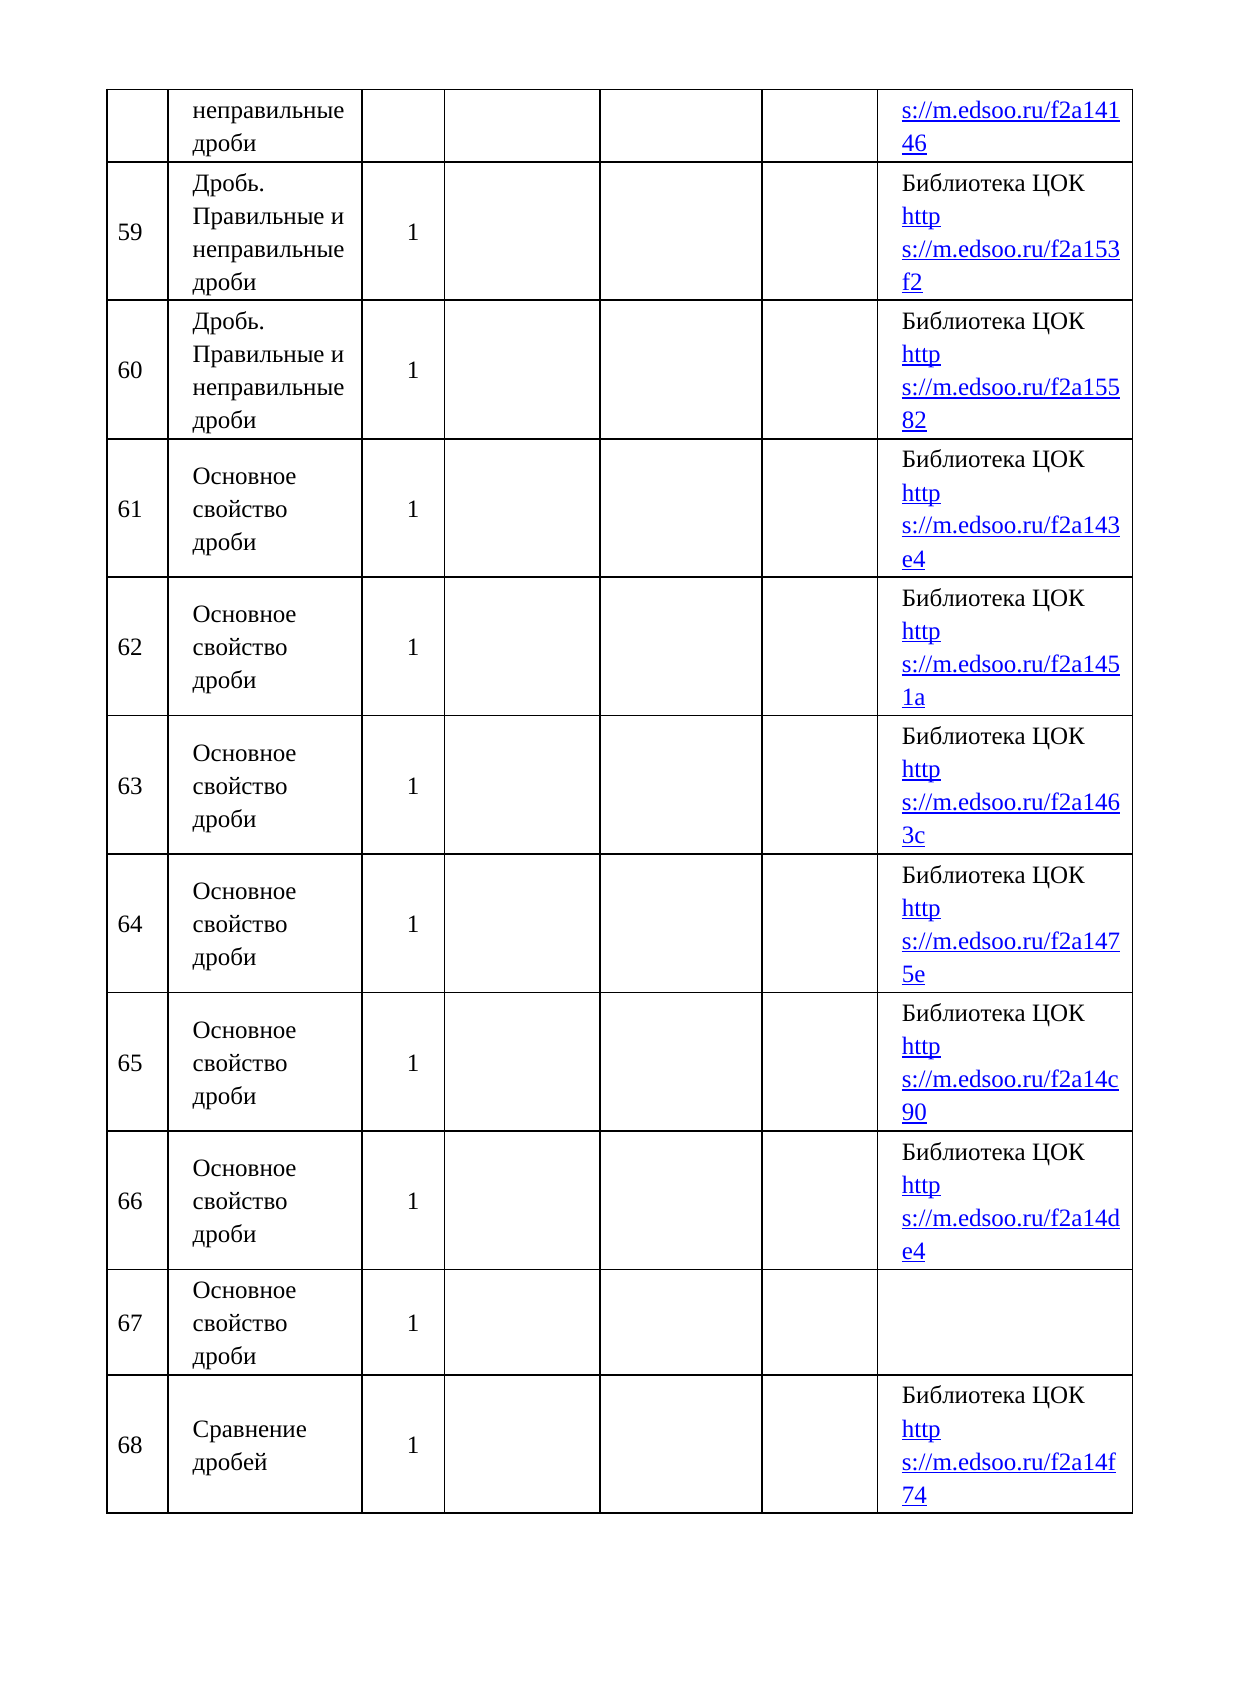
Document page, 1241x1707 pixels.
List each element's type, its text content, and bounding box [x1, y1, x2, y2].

table_cell [763, 90, 877, 161]
table_cell [763, 301, 877, 438]
table_cell 62 [108, 578, 167, 715]
table_cell Основное свойство дроби [169, 1132, 361, 1268]
table_cell [601, 716, 761, 853]
table_cell Основное свойство дроби [169, 440, 361, 576]
table_cell Дробь. Правильные и неправильные дроби [169, 301, 361, 438]
table_cell 68 [108, 1376, 167, 1512]
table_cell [169, 90, 361, 161]
table_cell 1 [363, 855, 444, 992]
table_cell Библиотека ЦОК https://m.edsoo.ru/f2a15582 [878, 301, 1132, 438]
table_cell 1 [363, 163, 444, 299]
table_cell [445, 716, 599, 853]
table_cell 66 [108, 1132, 167, 1268]
table_cell [601, 440, 761, 576]
table_cell [601, 301, 761, 438]
table_cell [445, 301, 599, 438]
table_cell [763, 440, 877, 576]
table_cell [445, 1376, 599, 1512]
table_cell 1 [363, 1270, 444, 1374]
table_cell Библиотека ЦОК https://m.edsoo.ru/f2a14c90 [878, 993, 1132, 1130]
table_cell [763, 1376, 877, 1512]
table_cell [445, 163, 599, 299]
table_cell 1 [363, 993, 444, 1130]
table_cell Библиотека ЦОК https://m.edsoo.ru/f2a1475e [878, 855, 1132, 992]
table_cell 65 [108, 993, 167, 1130]
table_cell Библиотека ЦОК https://m.edsoo.ru/f2a14de4 [878, 1132, 1132, 1268]
table_cell 1 [363, 301, 444, 438]
table_cell 61 [108, 440, 167, 576]
table_cell 1 [363, 440, 444, 576]
table_cell [878, 1270, 1132, 1374]
table_cell 1 [363, 716, 444, 853]
table_cell 1 [363, 90, 444, 161]
table_cell Основное свойство дроби [169, 1270, 361, 1374]
table_cell [763, 855, 877, 992]
table_cell Сравнение дробей [169, 1376, 361, 1512]
table_cell 63 [108, 716, 167, 853]
table_cell [601, 855, 761, 992]
table_cell 1 [363, 1132, 444, 1268]
table_cell 67 [108, 1270, 167, 1374]
table_cell Основное свойство дроби [169, 993, 361, 1130]
table_cell Дробь. Правильные и неправильные дроби [169, 163, 361, 299]
table_cell [763, 1270, 877, 1374]
table_cell Основное свойство дроби [169, 578, 361, 715]
table_cell Библиотека ЦОК https://m.edsoo.ru/f2a1463c [878, 716, 1132, 853]
table_cell 60 [108, 301, 167, 438]
table_cell [445, 440, 599, 576]
table_cell Основное свойство дроби [169, 716, 361, 853]
table_cell [445, 90, 599, 161]
table_cell 1 [363, 1376, 444, 1512]
table_cell [445, 578, 599, 715]
table_cell 58 [108, 90, 167, 161]
table_cell [601, 1270, 761, 1374]
table_cell Библиотека ЦОК https://m.edsoo.ru/f2a153f2 [878, 163, 1132, 299]
table_cell [601, 1132, 761, 1268]
table_cell [601, 578, 761, 715]
table_cell [445, 1270, 599, 1374]
table_cell [763, 578, 877, 715]
table_cell [763, 993, 877, 1130]
table_cell Основное свойство дроби [169, 855, 361, 992]
table_cell [445, 993, 599, 1130]
table_cell [601, 90, 761, 161]
table_cell [763, 163, 877, 299]
table_cell [445, 1132, 599, 1268]
table_cell Библиотека ЦОК https://m.edsoo.ru/f2a14f74 [878, 1376, 1132, 1512]
table_cell 59 [108, 163, 167, 299]
table_cell [763, 716, 877, 853]
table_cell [878, 90, 1132, 161]
table_cell [763, 1132, 877, 1268]
table_cell 64 [108, 855, 167, 992]
table_cell [601, 163, 761, 299]
table_cell Библиотека ЦОК https://m.edsoo.ru/f2a1451a [878, 578, 1132, 715]
table_cell 1 [363, 578, 444, 715]
table_cell [601, 1376, 761, 1512]
table_cell Библиотека ЦОК https://m.edsoo.ru/f2a143e4 [878, 440, 1132, 576]
table_cell [601, 993, 761, 1130]
table_cell [445, 855, 599, 992]
